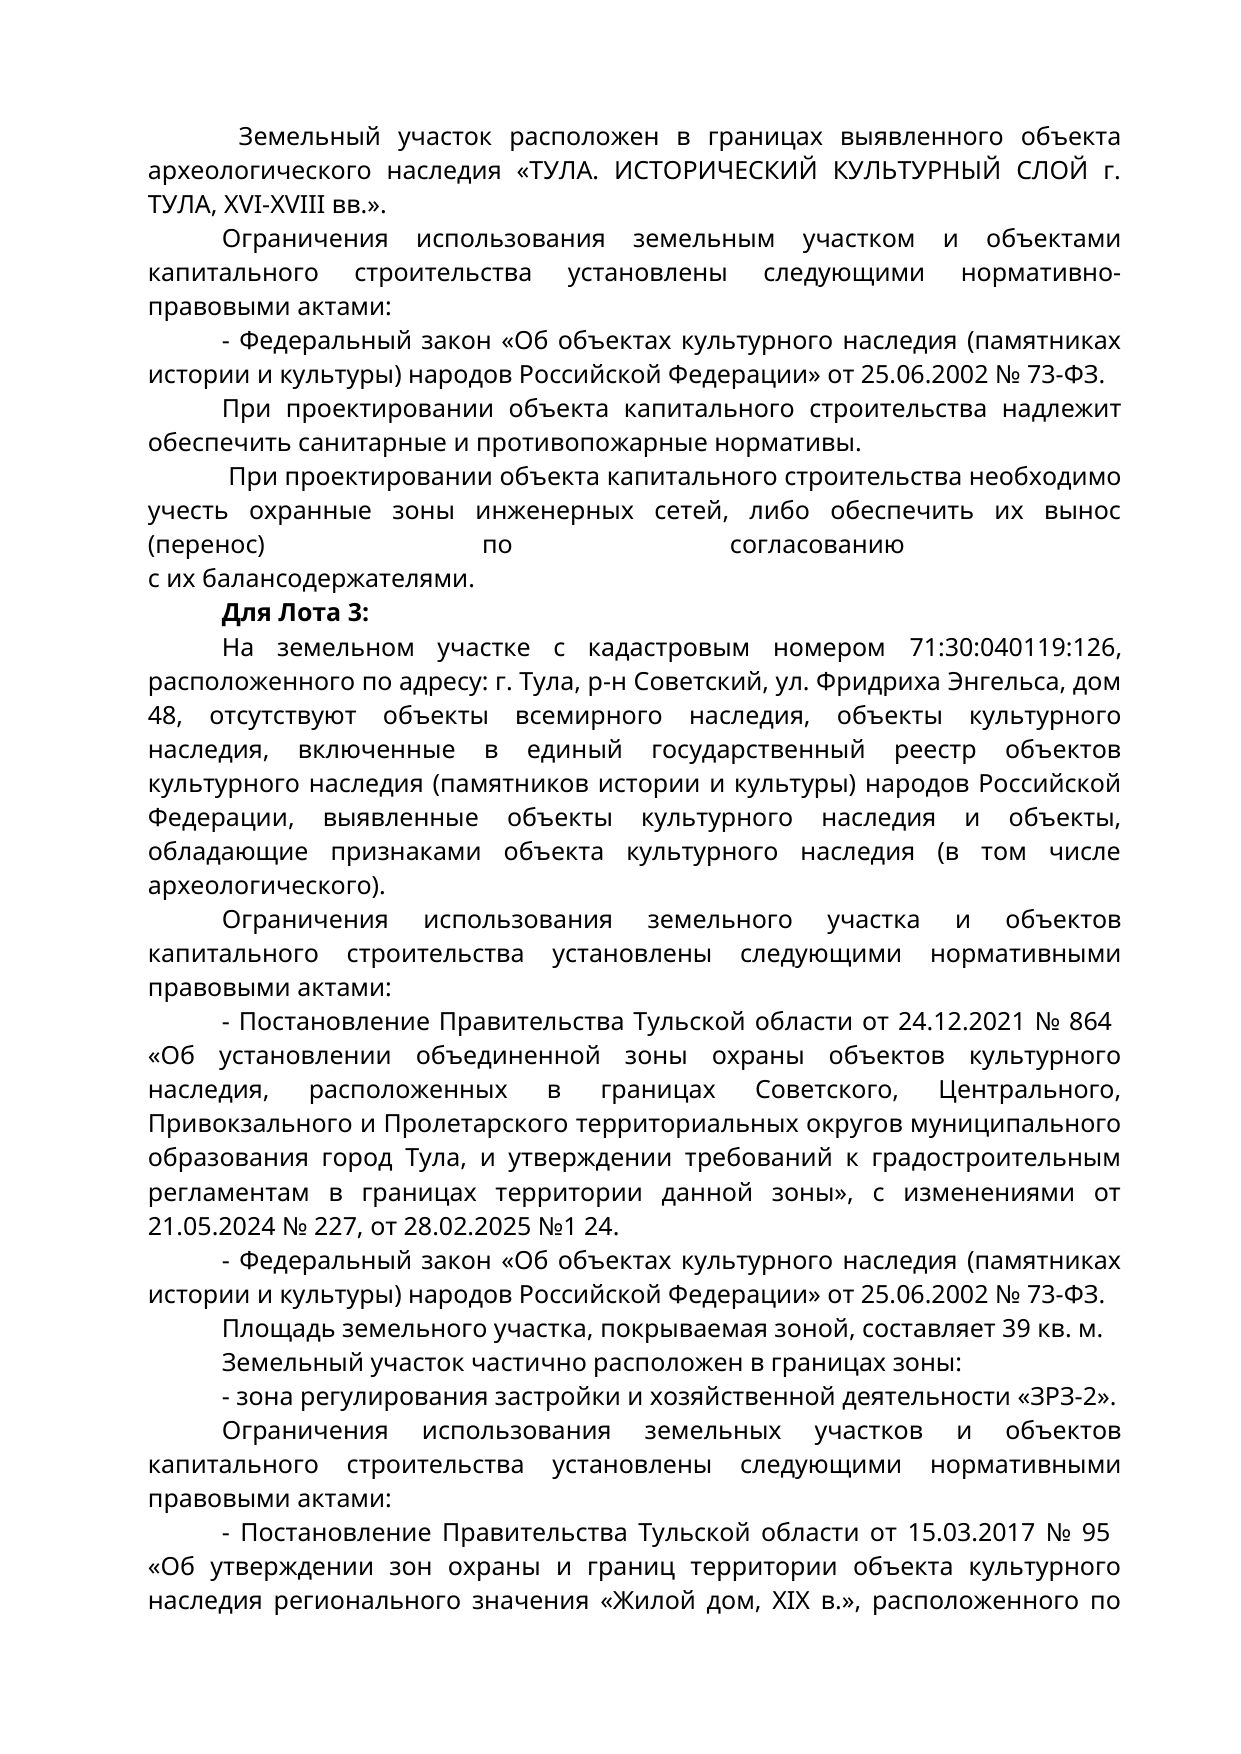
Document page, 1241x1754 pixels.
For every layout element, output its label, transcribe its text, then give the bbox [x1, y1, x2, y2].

text - Федеральный закон «Об объектах культурного наследия (памятниках истории и культуры) народов Российской Федерации» от 25.06.2002 № 73-ФЗ. [148, 1242, 1122, 1310]
text Ограничения использования земельных участков и объектов капитального строительства установлены следующими нормативными правовыми актами: [148, 1413, 1122, 1515]
text Площадь земельного участка, покрываемая зоной, составляет 39 кв. м. [148, 1310, 1122, 1344]
text При проектировании объекта капитального строительства необходимо учесть охранные зоны инженерных сетей, либо обеспечить их вынос (перенос) по согласованию с их балансодержателями. [148, 459, 1122, 595]
text Ограничения использования земельным участком и объектами капитального строительства установлены следующими нормативно-правовыми актами: [148, 220, 1122, 323]
text Земельный участок расположен в границах выявленного объекта археологического наследия «ТУЛА. ИСТОРИЧЕСКИЙ КУЛЬТУРНЫЙ СЛОЙ г. ТУЛА, XVI-XVIII вв.». [148, 118, 1122, 220]
text При проектировании объекта капитального строительства надлежит обеспечить санитарные и противопожарные нормативы. [148, 391, 1122, 459]
text Земельный участок частично расположен в границах зоны: [148, 1344, 1122, 1378]
text - Постановление Правительства Тульской области от 24.12.2021 № 864 «Об установлении объединенной зоны охраны объектов культурного наследия, расположенных в границах Советского, Центрального, Привокзального и Пролетарского территориальных округов муниципального образования город Тула, и утверждении требований к градостроительным регламентам в границах территории данной зоны», с изменениями от 21.05.2024 № 227, от 28.02.2025 №1 24. [148, 1004, 1122, 1242]
text На земельном участке с кадастровым номером 71:30:040119:126, расположенного по адресу: г. Тула, р-н Советский, ул. Фридриха Энгельса, дом 48, отсутствуют объекты всемирного наследия, объекты культурного наследия, включенные в единый государственный реестр объектов культурного наследия (памятников истории и культуры) народов Российской Федерации, выявленные объекты культурного наследия и объекты, обладающие признаками объекта культурного наследия (в том числе археологического). [148, 629, 1122, 902]
text Для Лота 3: [148, 595, 1122, 629]
text Ограничения использования земельного участка и объектов капитального строительства установлены следующими нормативными правовыми актами: [148, 902, 1122, 1004]
text - Федеральный закон «Об объектах культурного наследия (памятниках истории и культуры) народов Российской Федерации» от 25.06.2002 № 73-ФЗ. [148, 323, 1122, 391]
text - зона регулирования застройки и хозяйственной деятельности «ЗРЗ-2». [148, 1378, 1122, 1413]
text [148, 1515, 1122, 1617]
